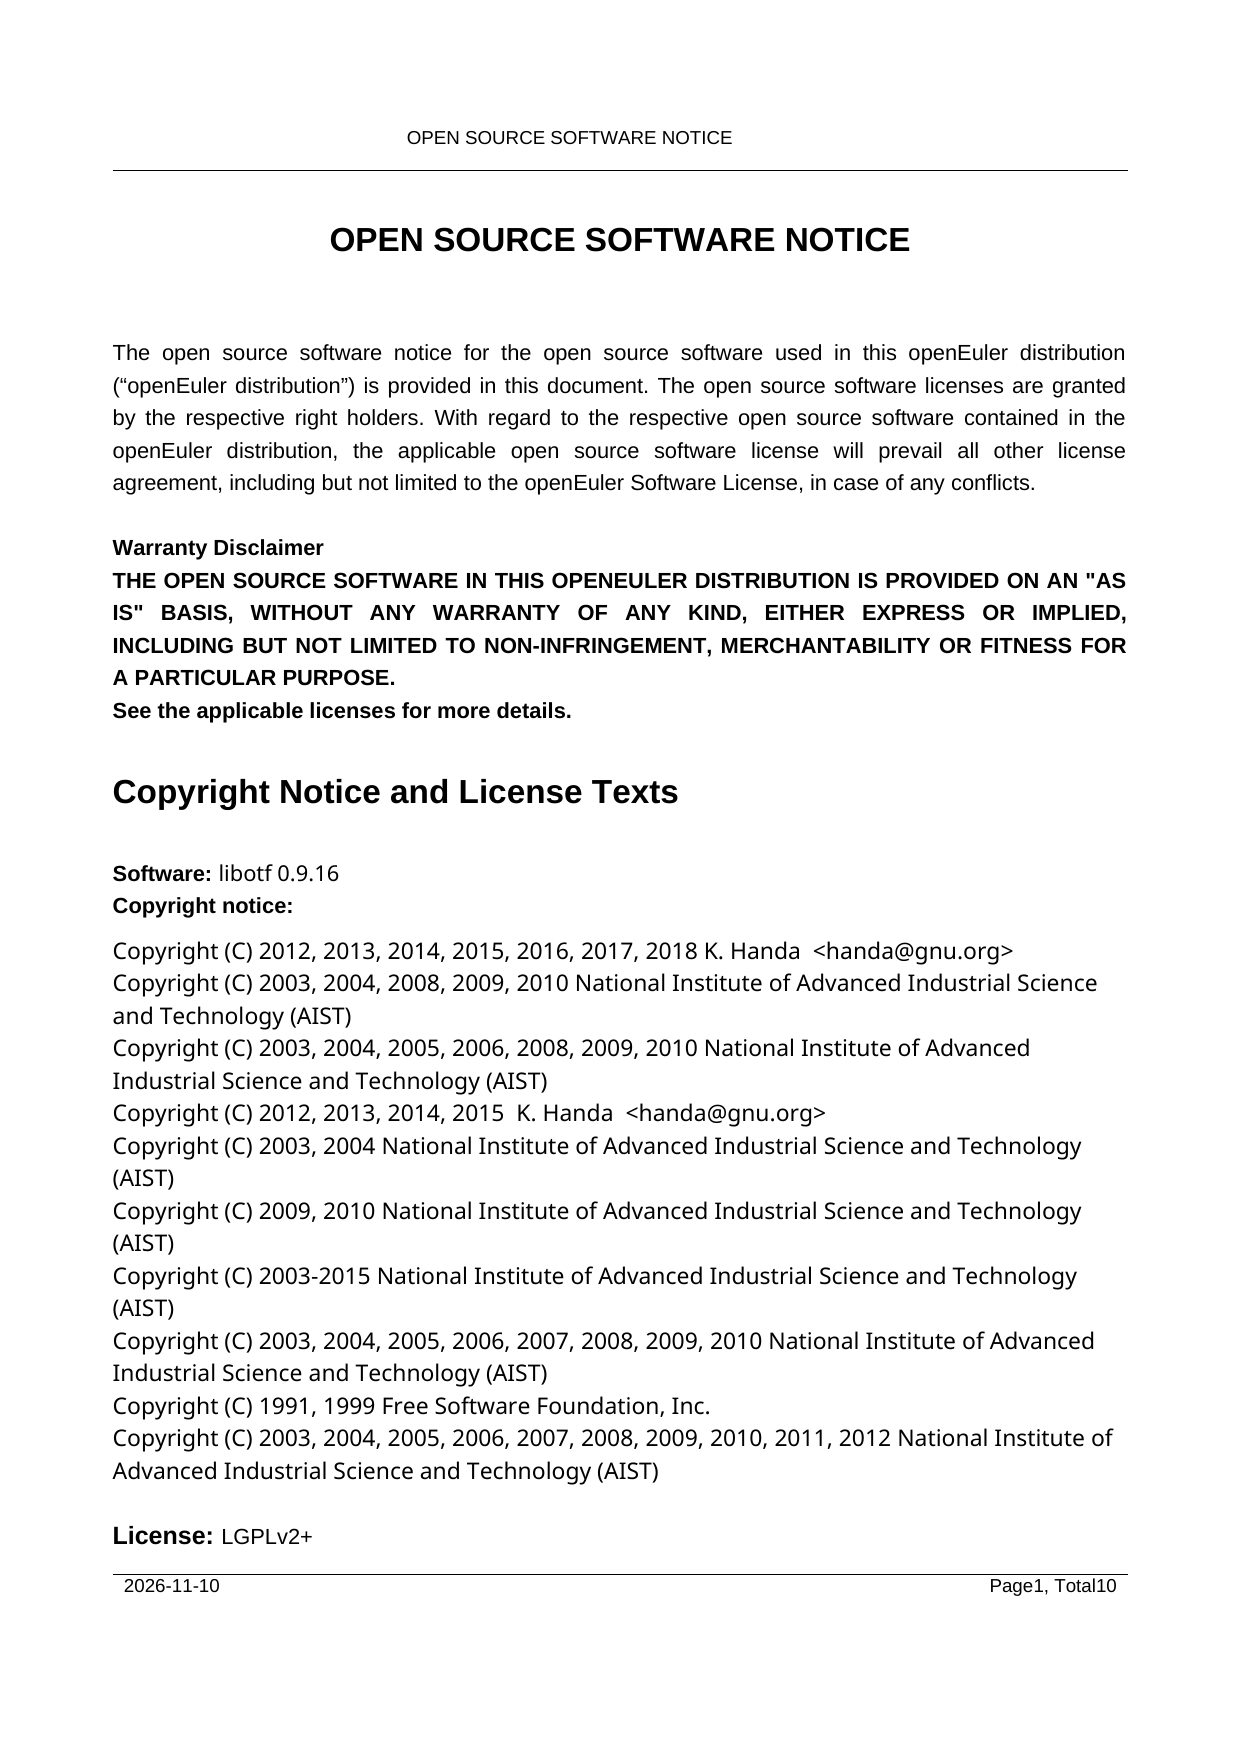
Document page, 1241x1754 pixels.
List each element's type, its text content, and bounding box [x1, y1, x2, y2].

text Warranty Disclaimer [112, 531, 1128, 564]
text OPEN SOURCE SOFTWARE NOTICE [112, 206, 1128, 271]
text Copyright (C) 2012, 2013, 2014, 2015, 2016, 2017, 2018 K. Handa <handa@gnu.org> Copyright (C) 2003, 2004, 2008, 2009, 2010 National Institute of Advanced Industrial Science and Technology (AIST) Copyright (C) 2003, 2004, 2005, 2006, 2008, 2009, 2010 National Institute of Advanced Industrial Science and Technology (AIST) Copyright (C) 2012, 2013, 2014, 2015 K. Handa <handa@gnu.org> Copyright (C) 2003, 2004 National Institute of Advanced Industrial Science and Technology (AIST) Copyright (C) 2009, 2010 National Institute of Advanced Industrial Science and Technology (AIST) Copyright (C) 2003-2015 National Institute of Advanced Industrial Science and Technology (AIST) Copyright (C) 2003, 2004, 2005, 2006, 2007, 2008, 2009, 2010 National Institute of Advanced Industrial Science and Technology (AIST) Copyright (C) 1991, 1999 Free Software Foundation, Inc. Copyright (C) 2003, 2004, 2005, 2006, 2007, 2008, 2009, 2010, 2011, 2012 National Institute of Advanced Industrial Science and Technology (AIST) [112, 934, 1128, 1519]
text Copyright notice: [112, 889, 1128, 921]
text License: LGPLv2+ [112, 1519, 1128, 1551]
text Copyright Notice and License Texts [112, 759, 1128, 824]
title Software: libotf 0.9.16 [112, 856, 1128, 889]
text The open source software notice for the open source software used in this openEuler distribution (“openEuler distribution”) is provided in this document. The open source software licenses are granted by the respective right holders. With regard to the respective open source software contained in the openEuler distribution, the applicable open source software license will prevail all other license agreement, including but not limited to the openEuler Software License, in case of any conflicts. [112, 336, 1128, 499]
text THE OPEN SOURCE SOFTWARE IN THIS OPENEULER DISTRIBUTION IS PROVIDED ON AN "AS IS" BASIS, WITHOUT ANY WARRANTY OF ANY KIND, EITHER EXPRESS OR IMPLIED, INCLUDING BUT NOT LIMITED TO NON-INFRINGEMENT, MERCHANTABILITY OR FITNESS FOR A PARTICULAR PURPOSE. See the applicable licenses for more details. [112, 564, 1128, 726]
